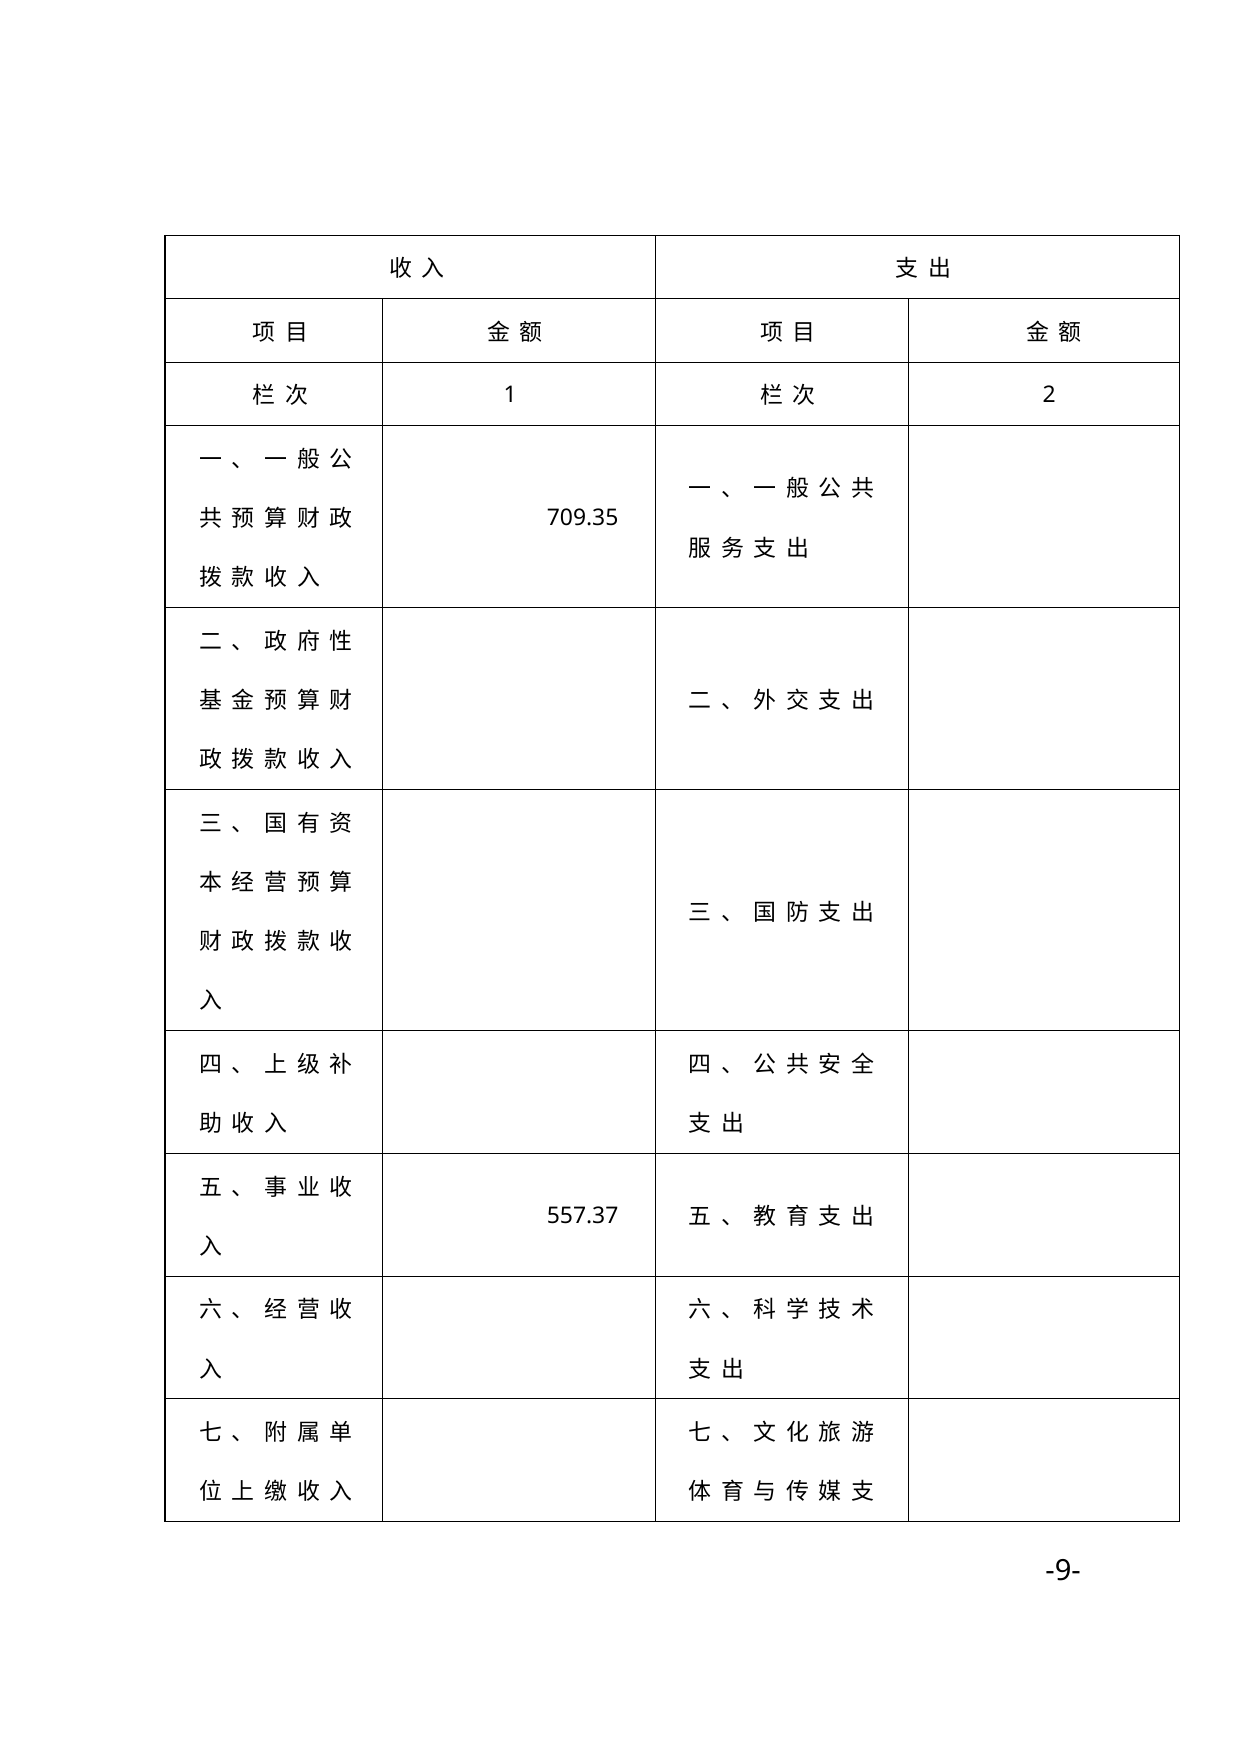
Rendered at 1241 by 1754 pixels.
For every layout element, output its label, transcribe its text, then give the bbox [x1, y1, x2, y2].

table_cell [909, 1154, 1179, 1276]
table_cell 一、一般公共服务支出 [656, 426, 908, 607]
table_cell 金额 [383, 299, 655, 362]
table_cell [383, 790, 655, 1030]
table_cell 1 [383, 363, 655, 425]
table_cell 项目 [656, 299, 908, 362]
table_cell [909, 1031, 1179, 1153]
table_cell 四、上级补助收入 [166, 1031, 382, 1153]
table_cell 六、经营收入 [166, 1277, 382, 1398]
table_cell [383, 1031, 655, 1153]
table_cell [383, 1277, 655, 1398]
table_cell 项目 [166, 299, 382, 362]
table_cell 收入 [166, 236, 655, 298]
table_cell 支出 [656, 236, 1179, 298]
table_cell 六、科学技术支出 [656, 1277, 908, 1398]
table_cell [383, 1399, 655, 1521]
table_cell 2 [909, 363, 1179, 425]
table_cell 七、附属单位上缴收入 [166, 1399, 382, 1521]
table_cell 金额 [909, 299, 1179, 362]
table_cell [909, 790, 1179, 1030]
table_cell 709.35 [383, 426, 655, 607]
table_cell 五、事业收入 [166, 1154, 382, 1276]
table_cell 七、文化旅游体育与传媒支出 [656, 1399, 908, 1521]
table_cell 三、国防支出 [656, 790, 908, 1030]
table_cell 四、公共安全支出 [656, 1031, 908, 1153]
table_cell [909, 608, 1179, 789]
table_cell 一、一般公共预算财政拨款收入 [166, 426, 382, 607]
table_cell [909, 426, 1179, 607]
table_cell 三、国有资本经营预算财政拨款收入 [166, 790, 382, 1030]
table_cell [383, 608, 655, 789]
table_cell [909, 1399, 1179, 1521]
table_cell 栏次 [166, 363, 382, 425]
table_cell 五、教育支出 [656, 1154, 908, 1276]
table_cell 二、政府性基金预算财政拨款收入 [166, 608, 382, 789]
table_cell 栏次 [656, 363, 908, 425]
table_cell [909, 1277, 1179, 1398]
table_cell 557.37 [383, 1154, 655, 1276]
table_cell 二、外交支出 [656, 608, 908, 789]
